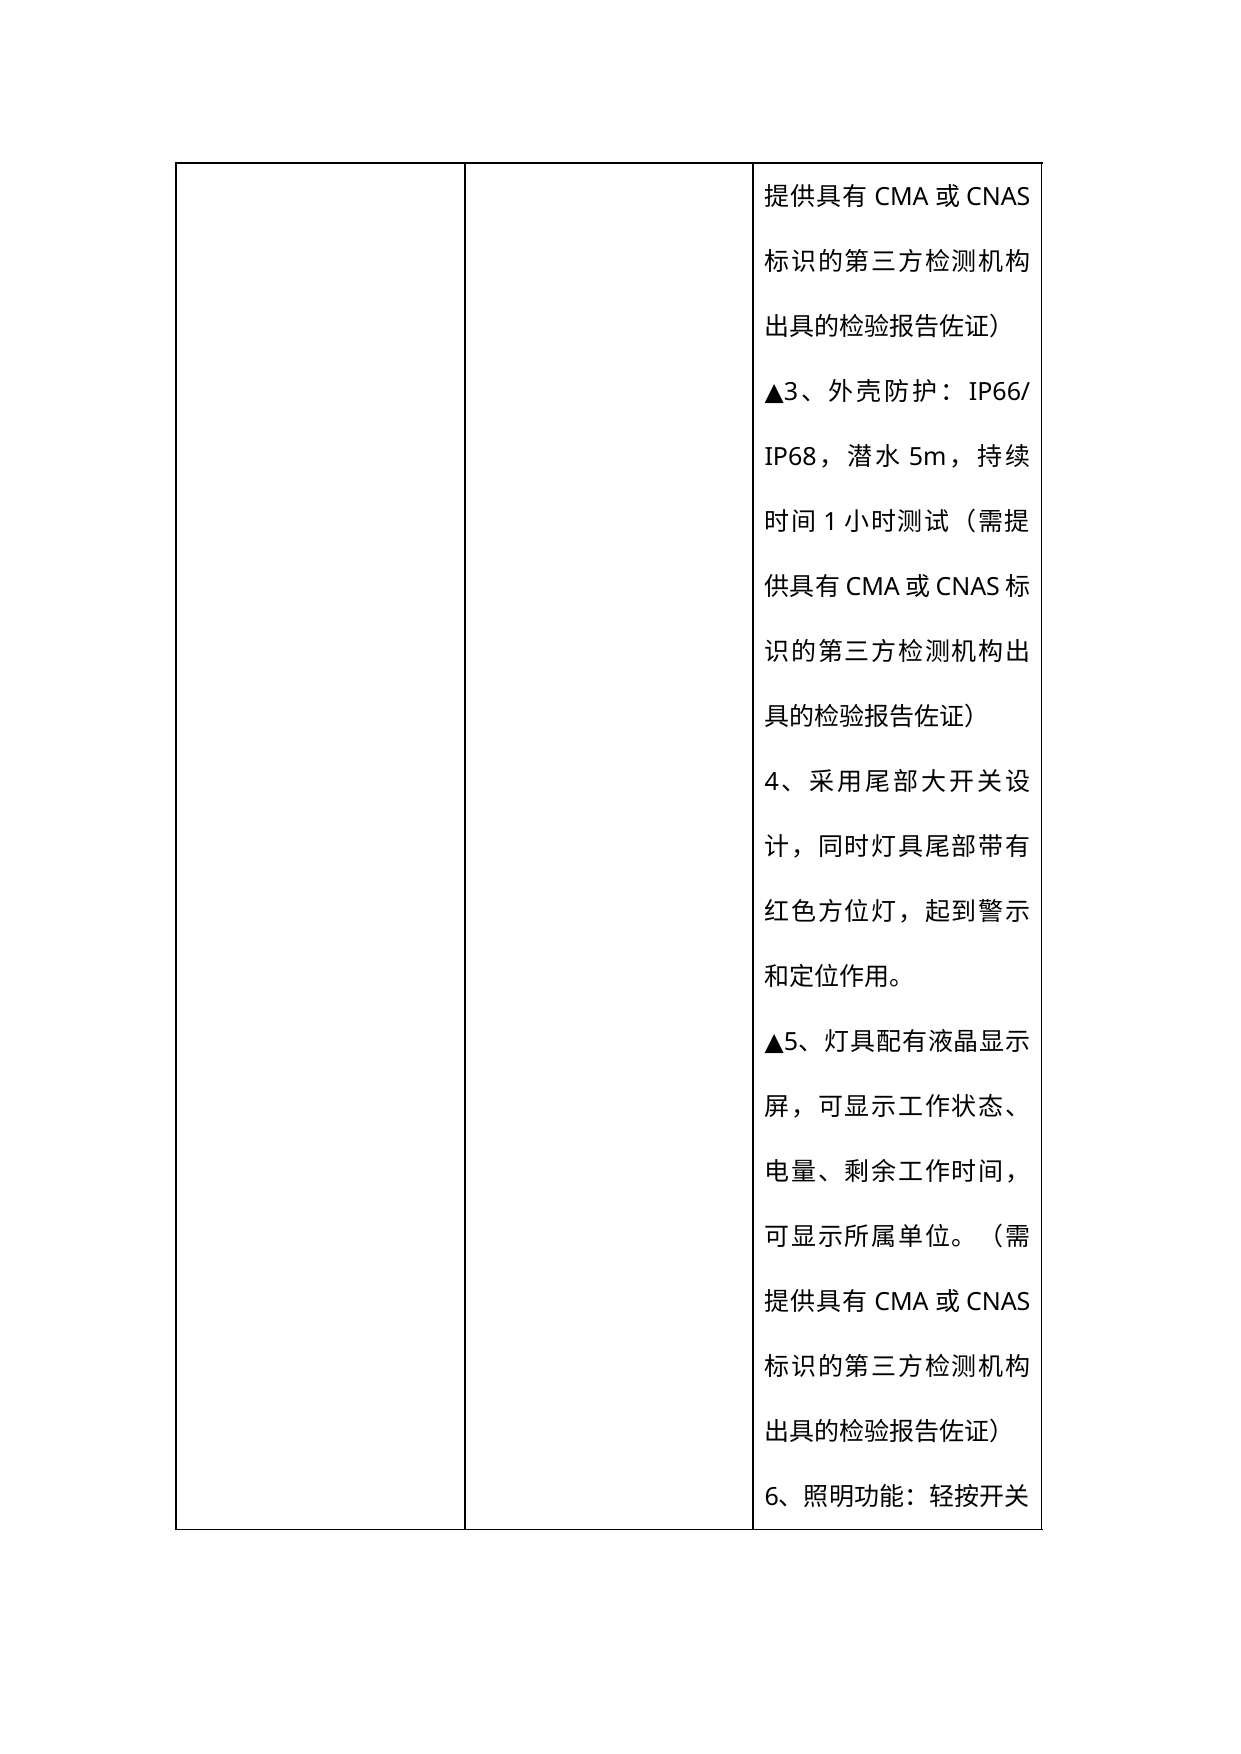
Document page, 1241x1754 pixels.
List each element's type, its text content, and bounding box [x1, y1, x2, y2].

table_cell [754, 164, 1041, 1528]
table_cell 1 [177, 164, 464, 1528]
table_cell ★ [466, 164, 752, 1528]
